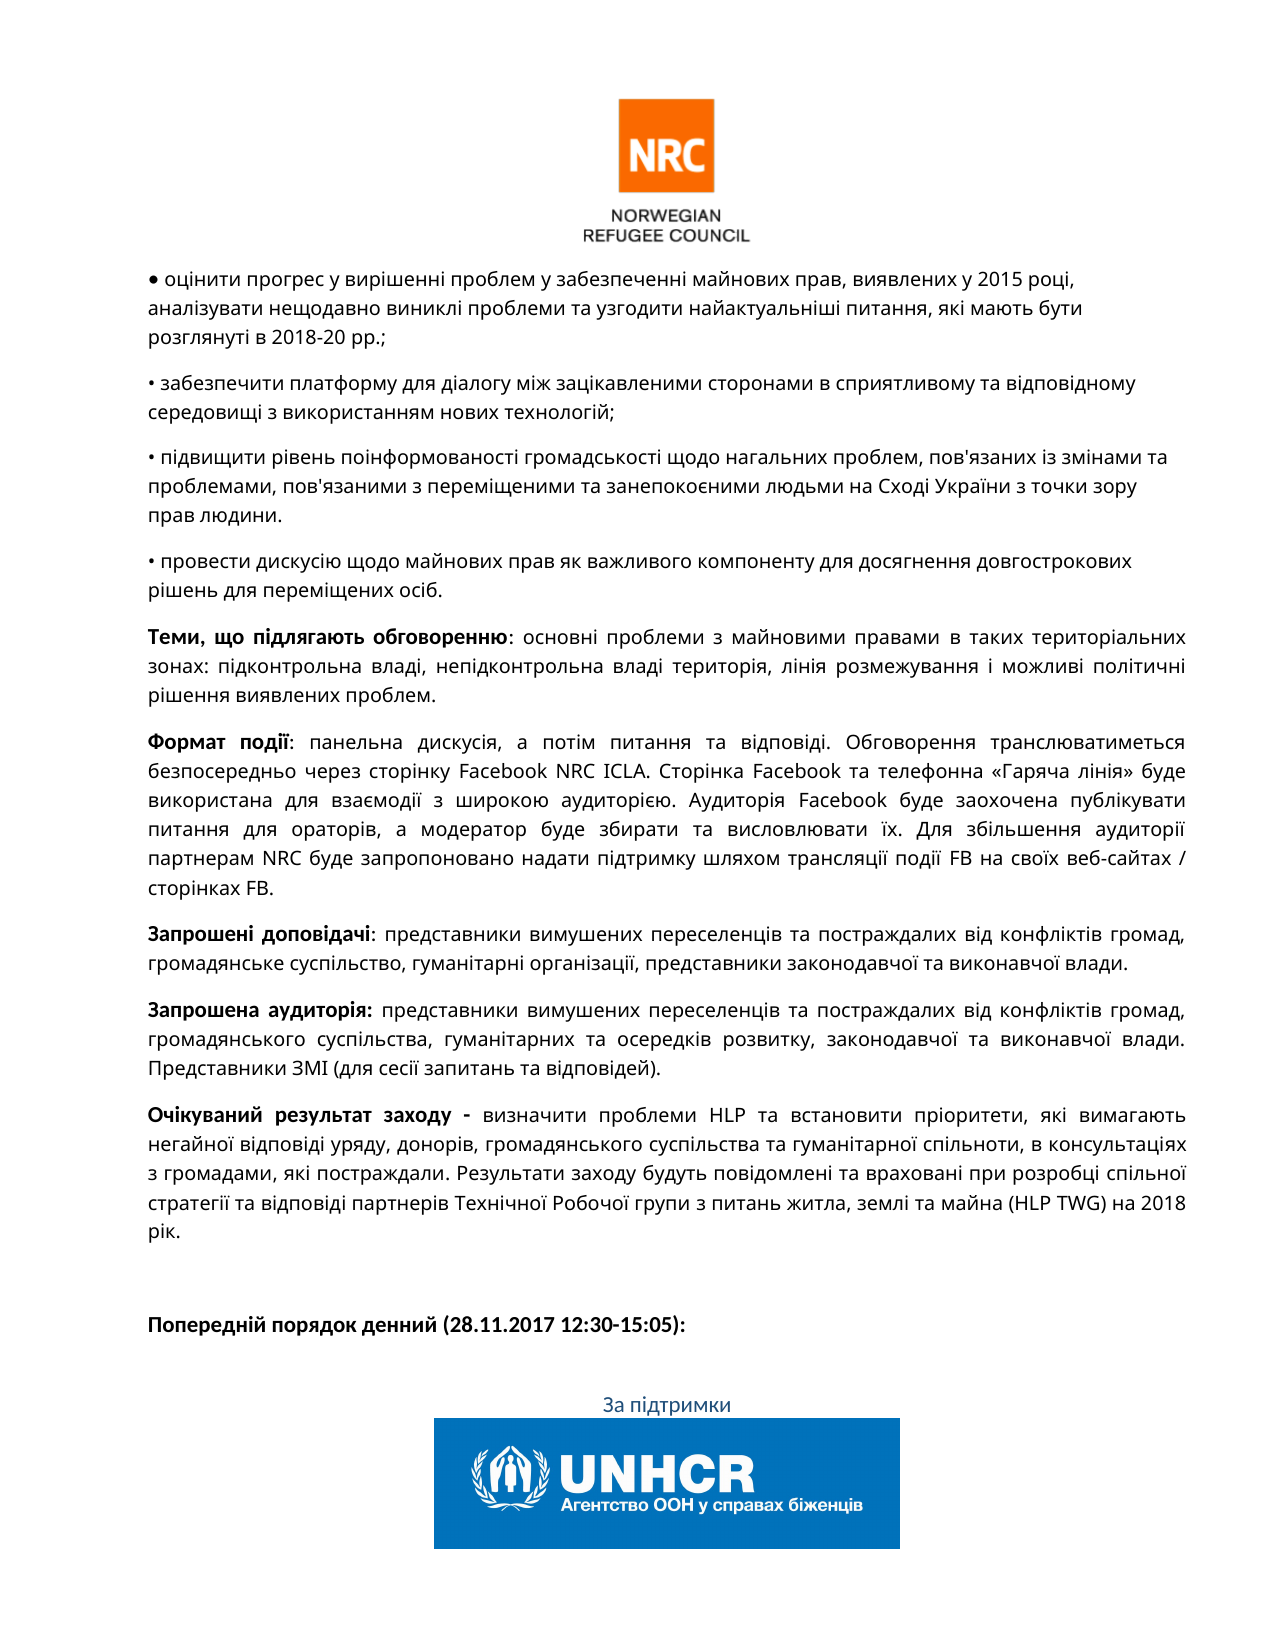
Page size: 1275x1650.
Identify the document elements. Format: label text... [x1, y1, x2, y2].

text Запрошені доповідачі: представники вимушених переселенців та постраждалих від конфліктів громад, громадянське суспільство, гуманітарні організації, представники законодавчої та виконавчої влади. [148, 919, 1186, 977]
text Запрошена аудиторія: представники вимушених переселенців та постраждалих від конфліктів громад, громадянського суспільства, гуманітарних та осередків розвитку, законодавчої та виконавчої влади. Представники ЗМІ (для сесії запитань та відповідей). [148, 995, 1186, 1082]
text Формат події: панельна дискусія, а потім питання та відповіді. Обговорення транслюватиметься безпосередньо через сторінку Facebook NRC ICLA. Сторінка Facebook та телефонна «Гаряча лінія» буде використана для взаємодії з широкою аудиторією. Аудиторія Facebook буде заохочена публікувати питання для ораторів, а модератор буде збирати та висловлювати їх. Для збільшення аудиторії партнерам NRC буде запропоновано надати підтримку шляхом трансляції події FB на своїх веб-сайтах / сторінках FB. [148, 727, 1186, 901]
text Теми, що підлягають обговоренню: основні проблеми з майновими правами в таких територіальних зонах: підконтрольна владі, непідконтрольна владі територія, лінія розмежування і можливі політичні рішення виявлених проблем. [148, 622, 1186, 708]
text Попередній порядок денний (28.11.2017 12:30-15:05): [148, 1310, 1186, 1338]
text • оцінити прогрес у вирішенні проблем у забезпеченні майнових прав, виявлених у 2015 році, аналізувати нещодавно виниклі проблеми та узгодити найактуальніші питання, які мають бути розглянуті в 2018-20 рр.; [148, 130, 1186, 350]
text • провести дискусію щодо майнових прав як важливого компоненту для досягнення довгострокових рішень для переміщених осіб. [148, 547, 1186, 603]
text • підвищити рівень поінформованості громадськості щодо нагальних проблем, пов'язаних із змінами та проблемами, пов'язаними з переміщеними та занепокоєними людьми на Сході України з точки зору прав людини. [148, 444, 1186, 529]
picture [563, 78, 771, 130]
picture [434, 1418, 900, 1549]
text Очікуваний результат заходу - визначити проблеми HLP та встановити пріоритети, які вимагають негайної відповіді уряду, донорів, громадянського суспільства та гуманітарної спільноти, в консультаціях з громадами, які постраждали. Результати заходу будуть повідомлені та враховані при розробці спільної стратегії та відповіді партнерів Технічної Робочої групи з питань житла, землі та майна (HLP TWG) на 2018 рік. [148, 1100, 1186, 1245]
text • забезпечити платформу для діалогу між зацікавленими сторонами в сприятливому та відповідному середовищі з використанням нових технологій; [148, 369, 1186, 425]
